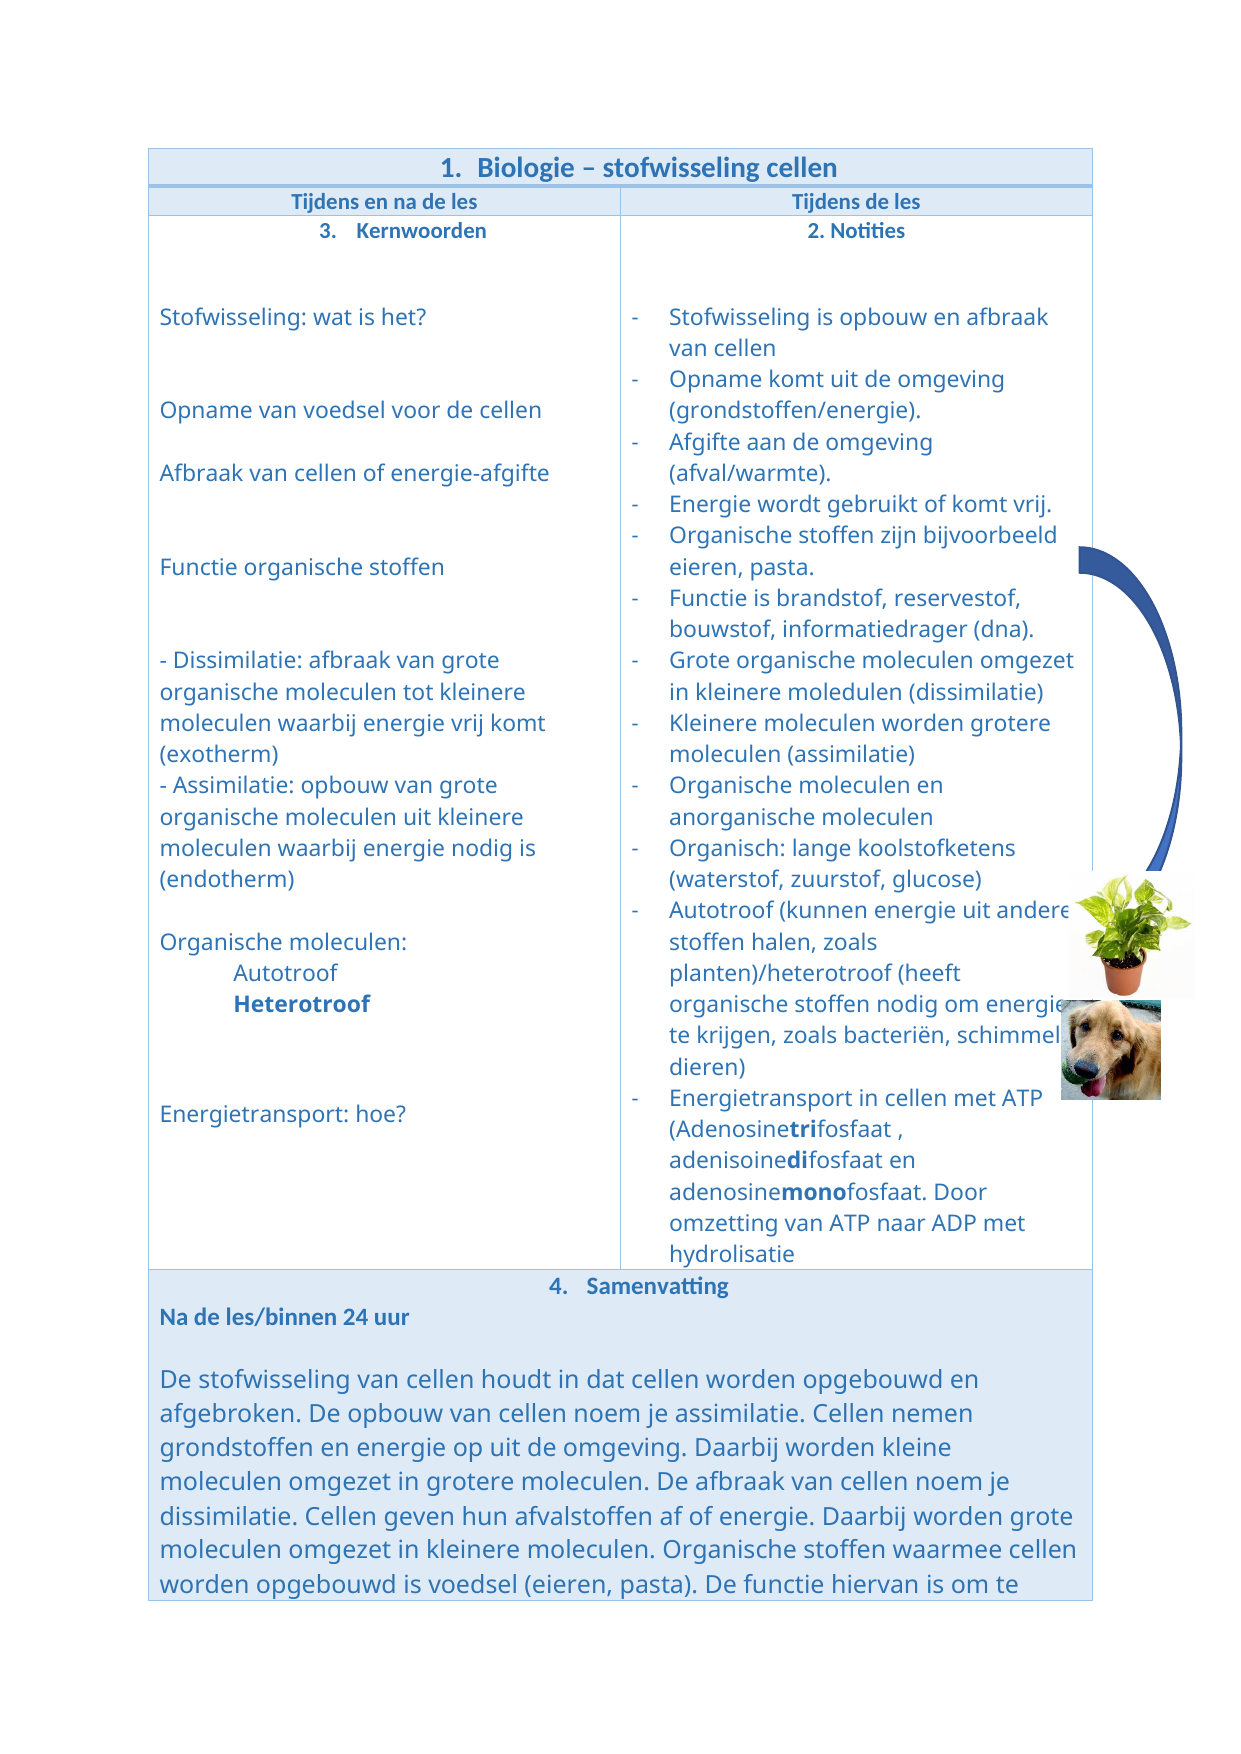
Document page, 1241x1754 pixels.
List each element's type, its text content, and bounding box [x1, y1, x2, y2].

picture [1061, 1000, 1161, 1100]
picture [1068, 871, 1196, 999]
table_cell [149, 1270, 1092, 1600]
table_cell Tijdens de les [621, 188, 1092, 215]
table_header Biologie – stofwisseling cellen [149, 149, 1092, 184]
table_cell Kernwoorden Stofwisseling: wat is het? Opname van voedsel voor de cellen Afbraak van cellen of energie-afgifte Functie organische stoffen - Dissimilatie: afbraak van grote organische moleculen tot kleinere moleculen waarbij energie vrij komt (exotherm) - Assimilatie: opbouw van grote organische moleculen uit kleinere moleculen waarbij energie nodig is (endotherm) Organische moleculen: Autotroof Heterotroof Energietransport: hoe? [149, 216, 620, 1269]
table_cell 2. Notities Stofwisseling is opbouw en afbraak van cellen Opname komt uit de omgeving (grondstoffen/energie). Afgifte aan de omgeving (afval/warmte). Energie wordt gebruikt of komt vrij. Organische stoffen zijn bijvoorbeeld eieren, pasta. Functie is brandstof, reservestof, bouwstof, informatiedrager (dna). Grote organische moleculen omgezet in kleinere moledulen (dissimilatie) Kleinere moleculen worden grotere moleculen (assimilatie) Organische moleculen en anorganische moleculen Organisch: lange koolstofketens (waterstof, zuurstof, glucose) Autotroof (kunnen energie uit andere stoffen halen, zoals planten)/heterotroof (heeft organische stoffen nodig om energie te krijgen, zoals bacteriën, schimmels, dieren) Energietransport in cellen met ATP (Adenosinetrifosfaat , adenisoinedifosfaat en adenosinemonofosfaat. Door omzetting van ATP naar ADP met hydrolisatie [621, 216, 1092, 1269]
table_cell Tijdens en na de les [149, 188, 620, 215]
